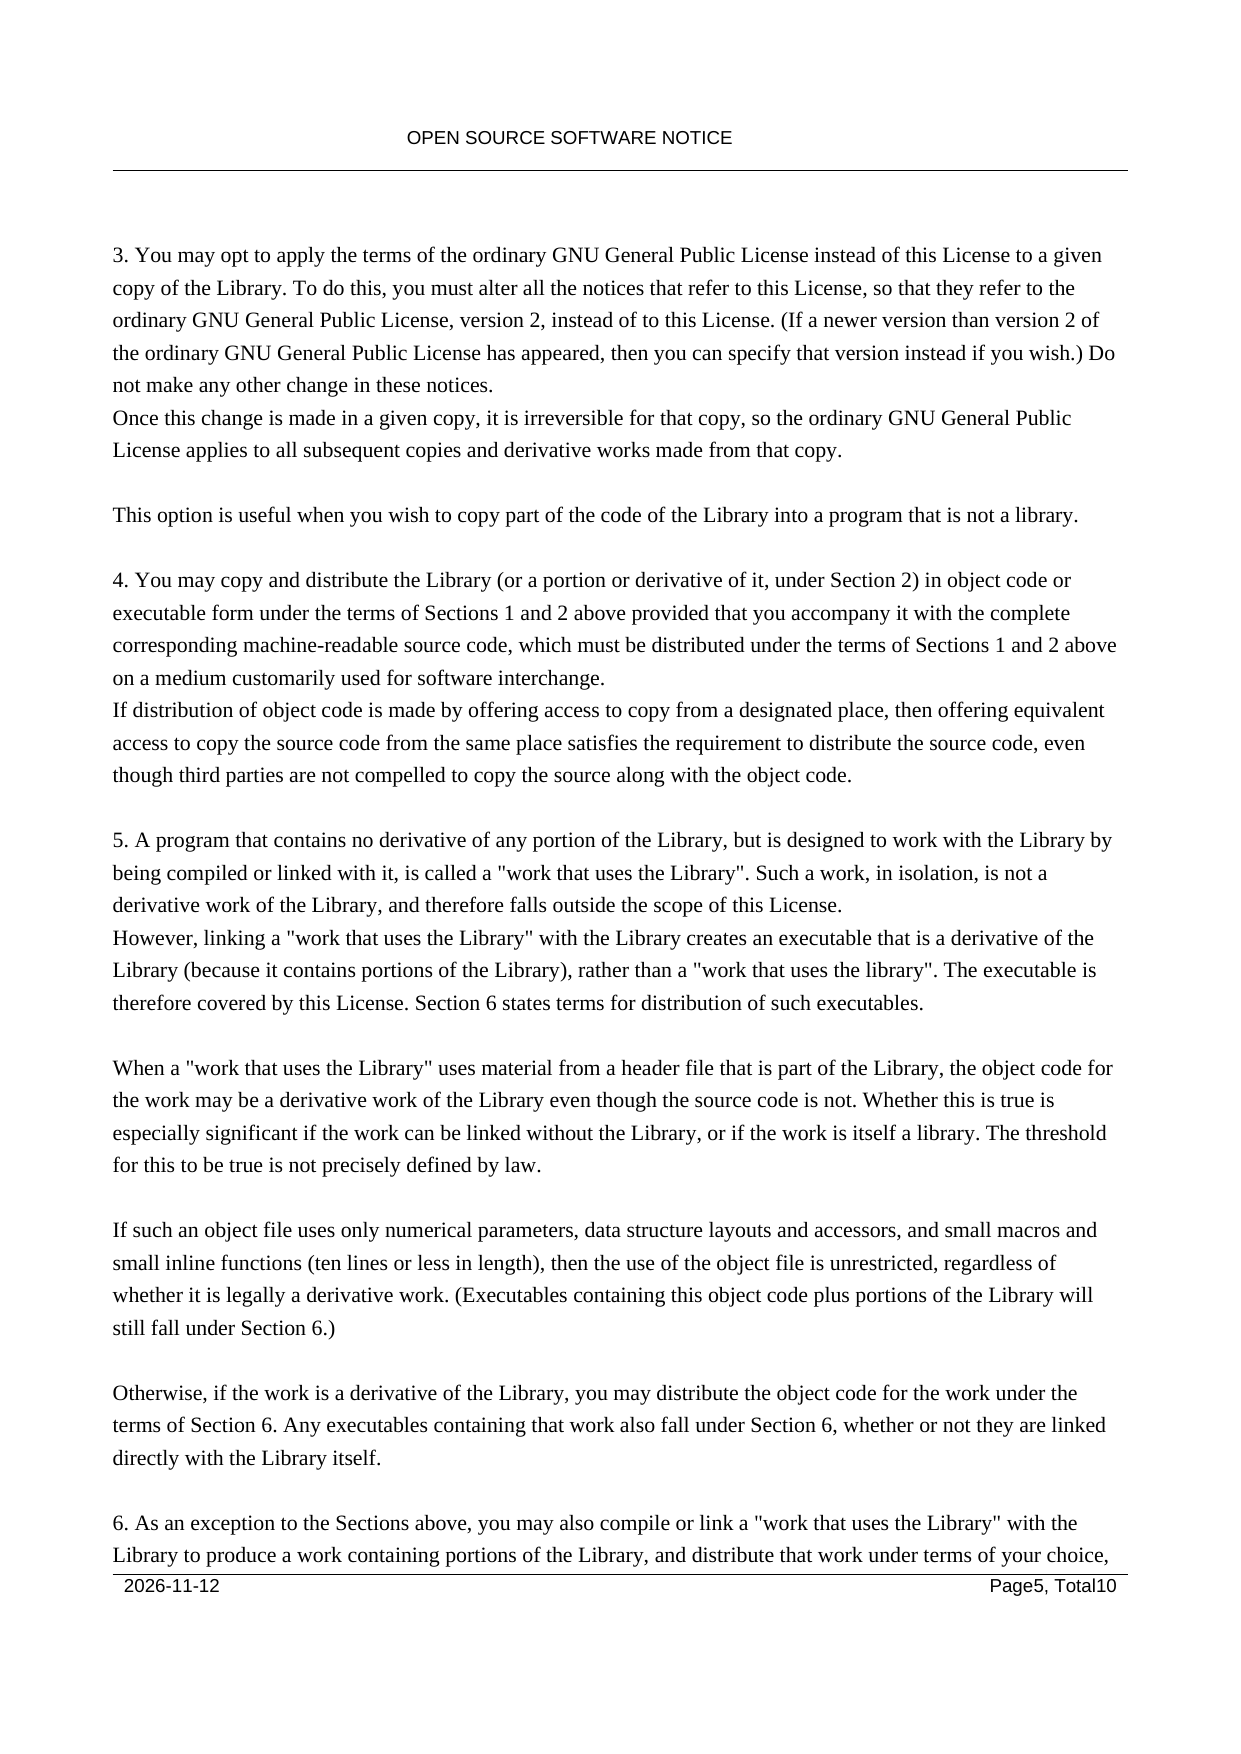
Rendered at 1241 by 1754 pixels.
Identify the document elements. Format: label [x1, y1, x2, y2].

text [112, 206, 1128, 1571]
